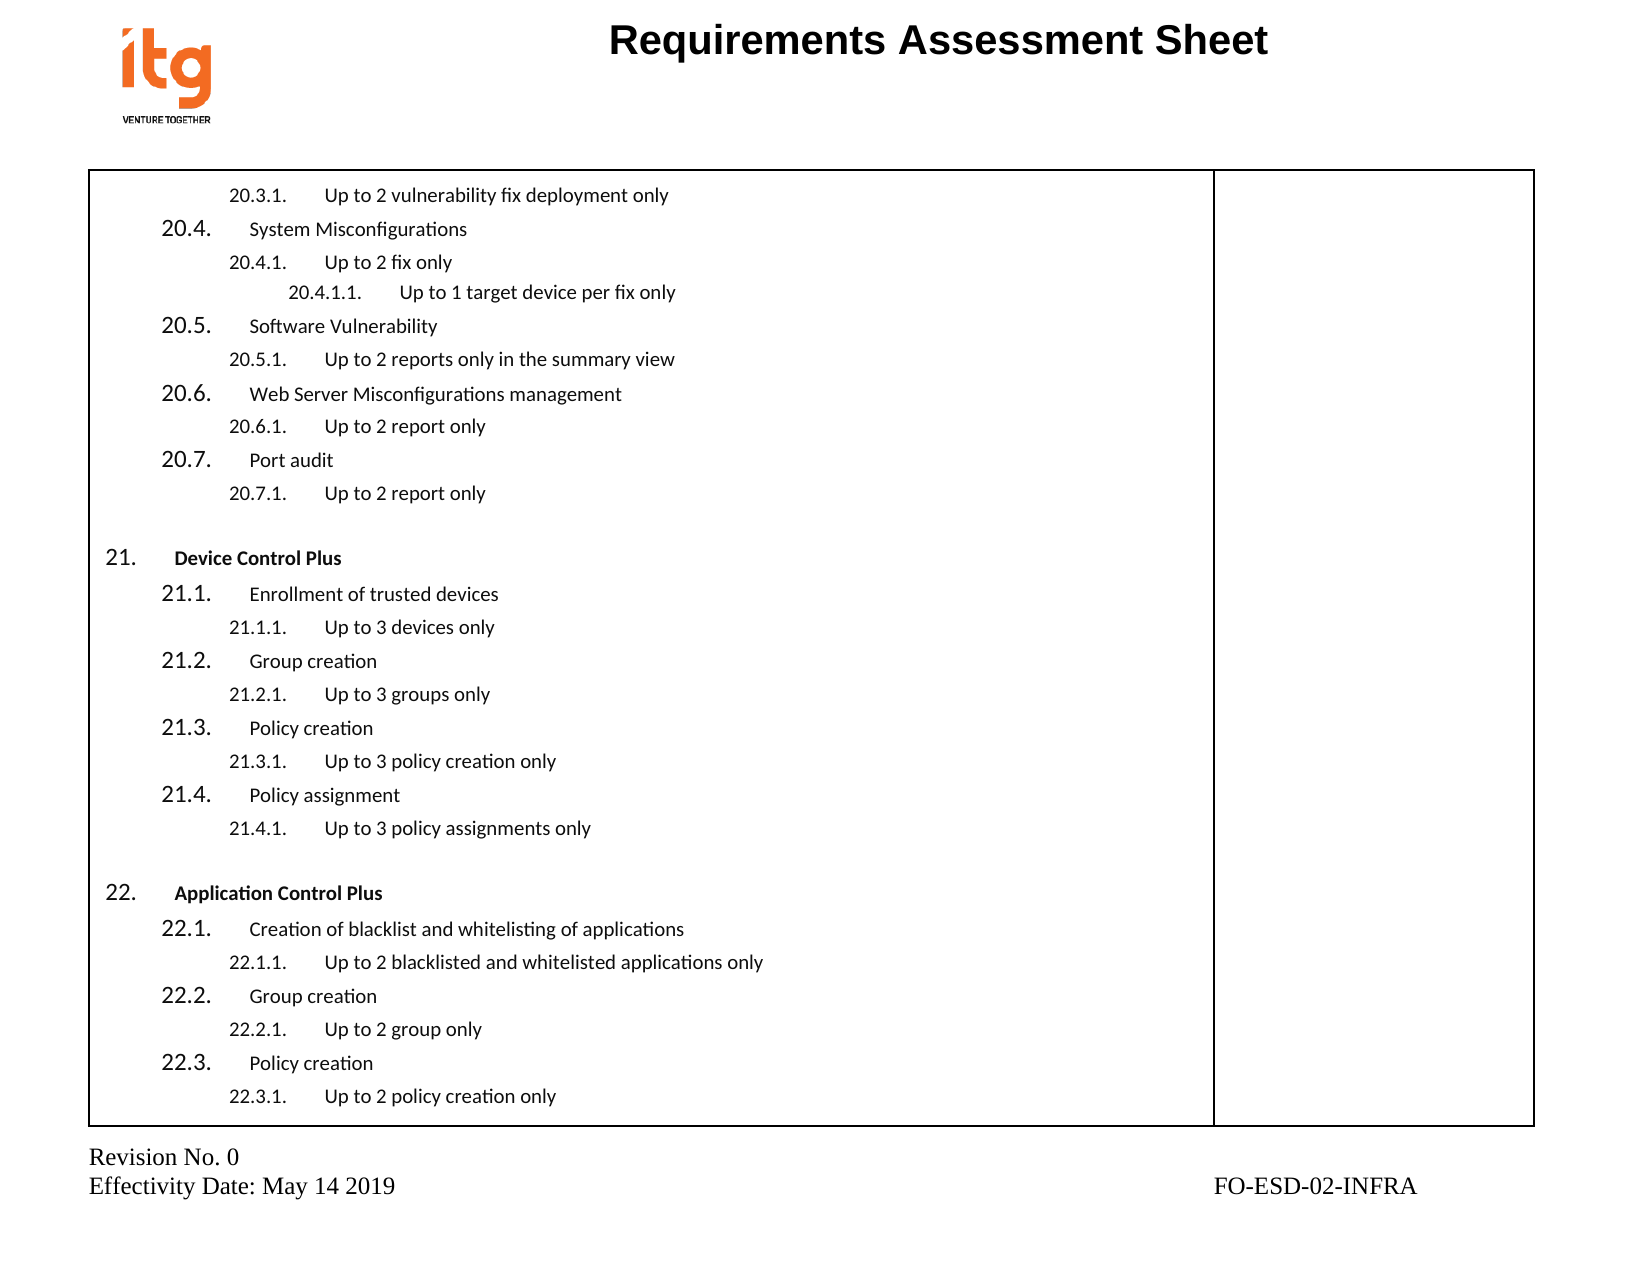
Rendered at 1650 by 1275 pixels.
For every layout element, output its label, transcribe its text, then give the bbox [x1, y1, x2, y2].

table_cell 50 [1215, 171, 1533, 1124]
picture [88, 14, 245, 137]
